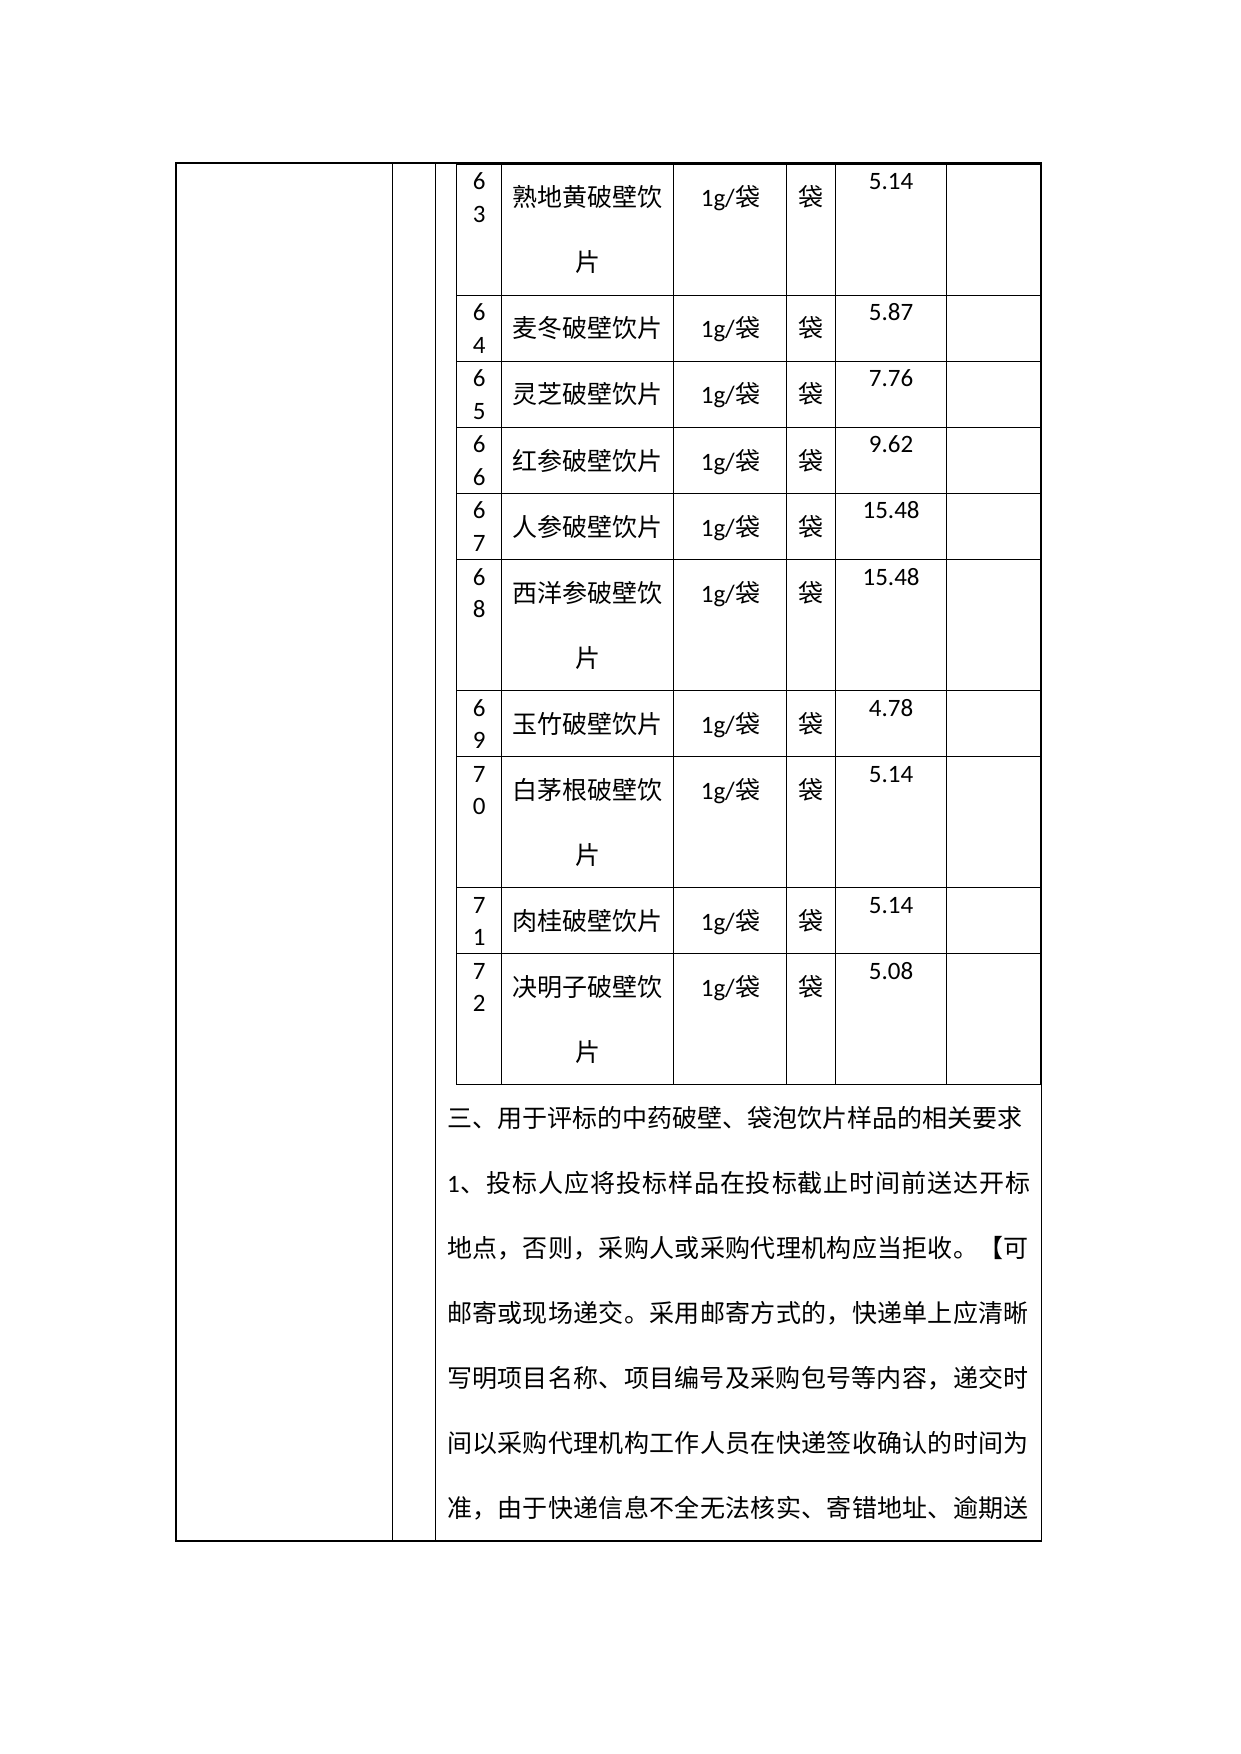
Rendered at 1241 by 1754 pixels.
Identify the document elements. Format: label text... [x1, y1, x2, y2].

table_cell 1 [393, 164, 435, 1540]
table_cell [436, 164, 1041, 1540]
table_cell [177, 164, 392, 1540]
